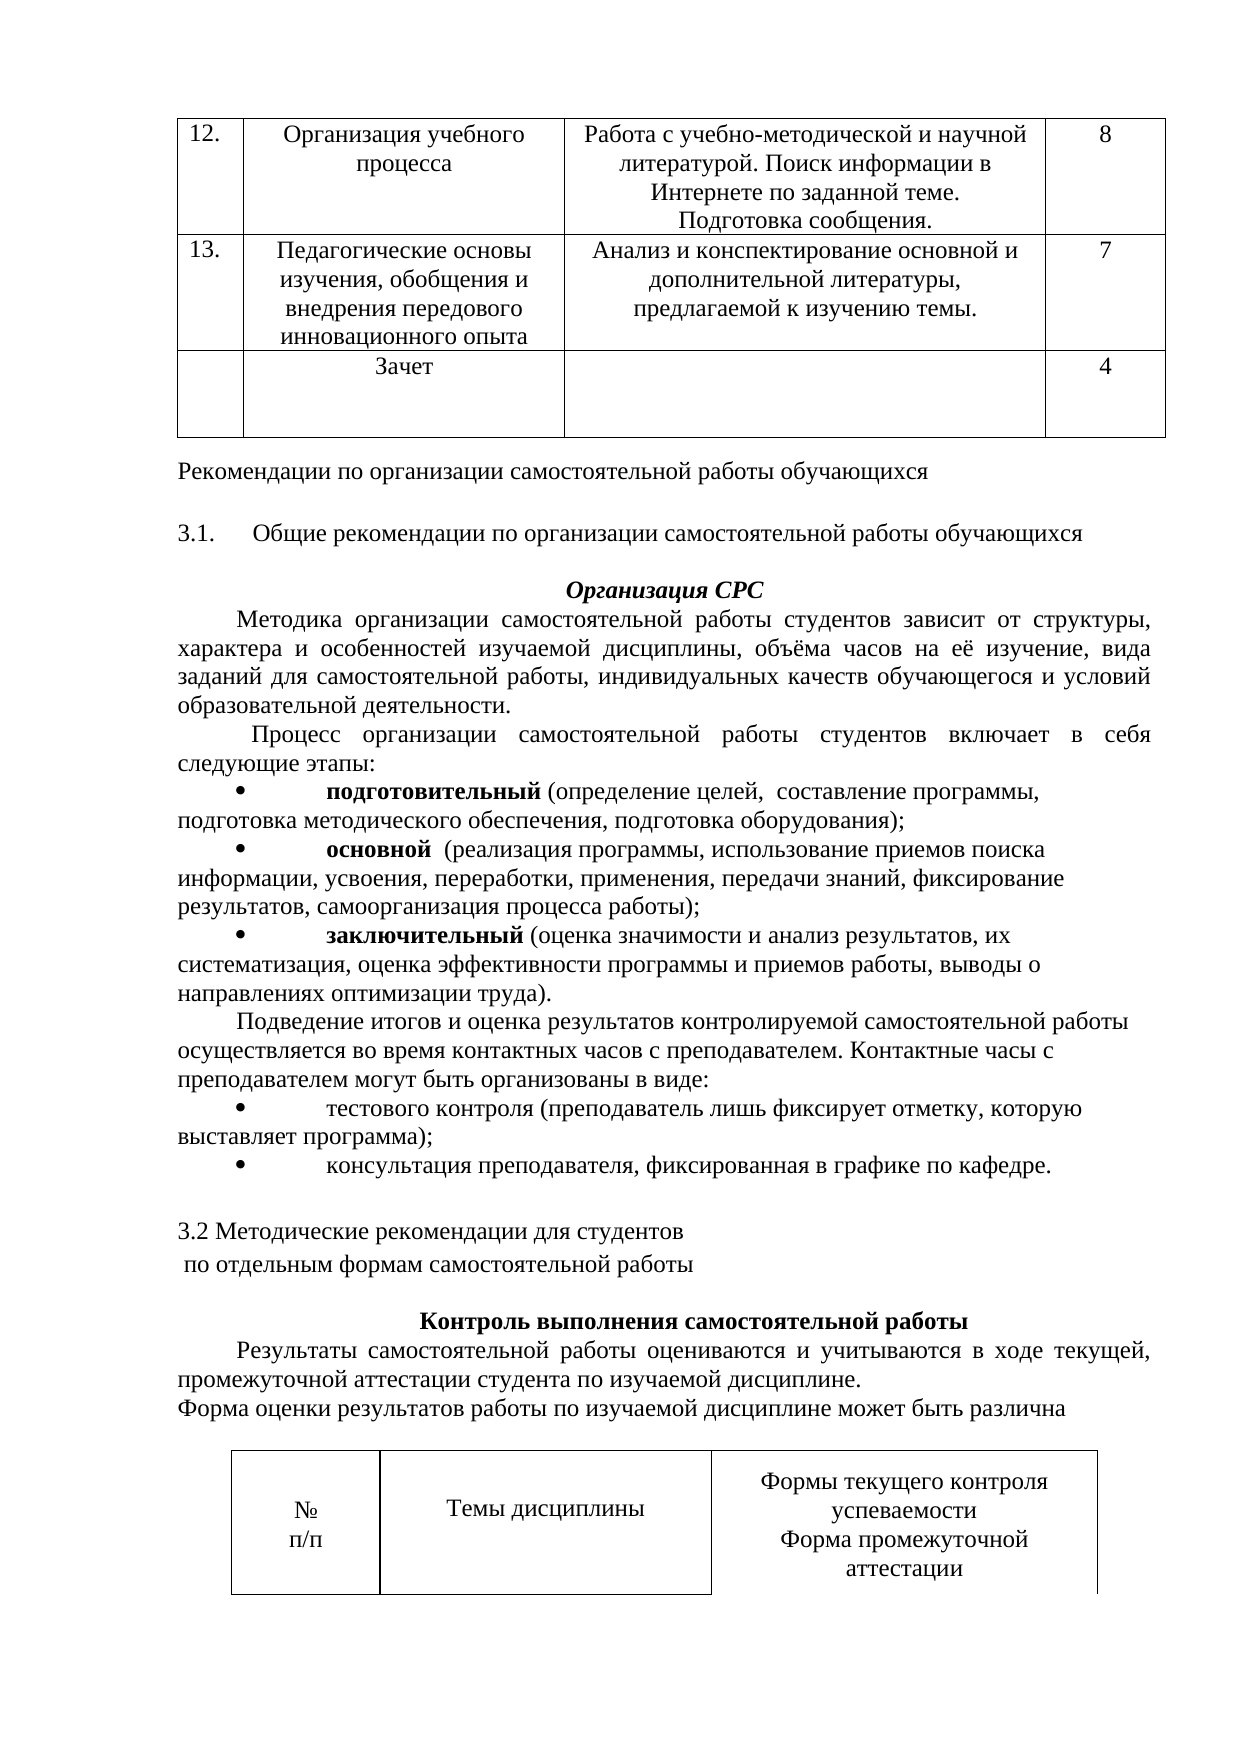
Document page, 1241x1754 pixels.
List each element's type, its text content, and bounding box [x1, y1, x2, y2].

text Методика организации самостоятельной работы студентов зависит от структуры, характера и особенностей изучаемой дисциплины, объёма часов на её изучение, вида заданий для самостоятельной работы, индивидуальных качеств обучающегося и условий образовательной деятельности. [177, 604, 1152, 719]
table_cell 13. [178, 235, 243, 350]
table_cell 8 [1046, 119, 1165, 234]
table_cell Организация учебного процесса [244, 119, 564, 234]
table_cell Анализ и конспектирование основной и дополнительной литературы, предлагаемой к изучению темы. [565, 235, 1045, 350]
table_header Формы текущего контроля успеваемости Форма промежуточной аттестации [712, 1451, 1097, 1594]
list подготовительный (определение целей, составление программы, подготовка методического обеспечения, подготовка оборудования); [177, 776, 1152, 834]
text Подведение итогов и оценка результатов контролируемой самостоятельной работы осуществляется во время контактных часов с преподавателем. Контактные часы с преподавателем могут быть организованы в виде: [177, 1006, 1152, 1093]
table_cell Зачет [244, 351, 564, 437]
table_cell Педагогические основы изучения, обобщения и внедрения передового инновационного опыта [244, 235, 564, 350]
text Контроль выполнения самостоятельной работы [177, 1306, 1152, 1335]
table_cell 4 [1046, 351, 1165, 437]
table_header Темы дисциплины [381, 1451, 711, 1594]
text Организация СРС [177, 575, 1152, 604]
list тестового контроля (преподаватель лишь фиксирует отметку, которую выставляет программа); [177, 1093, 1152, 1150]
table_cell Работа с учебно-методической и научной литературой. Поиск информации в Интернете по заданной теме. Подготовка сообщения. [565, 119, 1045, 234]
table_cell 7 [1046, 235, 1165, 350]
text Форма оценки результатов работы по изучаемой дисциплине может быть различна [177, 1393, 1152, 1421]
text Результаты самостоятельной работы оцениваются и учитываются в ходе текущей, промежуточной аттестации студента по изучаемой дисциплине. [177, 1335, 1152, 1393]
list заключительный (оценка значимости и анализ результатов, их систематизация, оценка эффективности программы и приемов работы, выводы о направлениях оптимизации труда). [177, 920, 1152, 1006]
text Рекомендации по организации самостоятельной работы обучающихся [177, 456, 1152, 485]
list консультация преподавателя, фиксированная в графике по кафедре. [177, 1150, 1152, 1179]
text 3.2 Методические рекомендации для студентов [177, 1216, 1152, 1245]
list основной (реализация программы, использование приемов поиска информации, усвоения, переработки, применения, передачи знаний, фиксирование результатов, самоорганизация процесса работы); [177, 834, 1152, 920]
text Процесс организации самостоятельной работы студентов включает в себя следующие этапы: [177, 719, 1152, 776]
table_cell [565, 351, 1045, 437]
table_cell 12. [178, 119, 243, 234]
table_cell [178, 351, 243, 437]
text по отдельным формам самостоятельной работы [177, 1249, 1152, 1278]
list Общие рекомендации по организации самостоятельной работы обучающихся [177, 518, 1152, 546]
table_header № п/п [232, 1451, 379, 1594]
